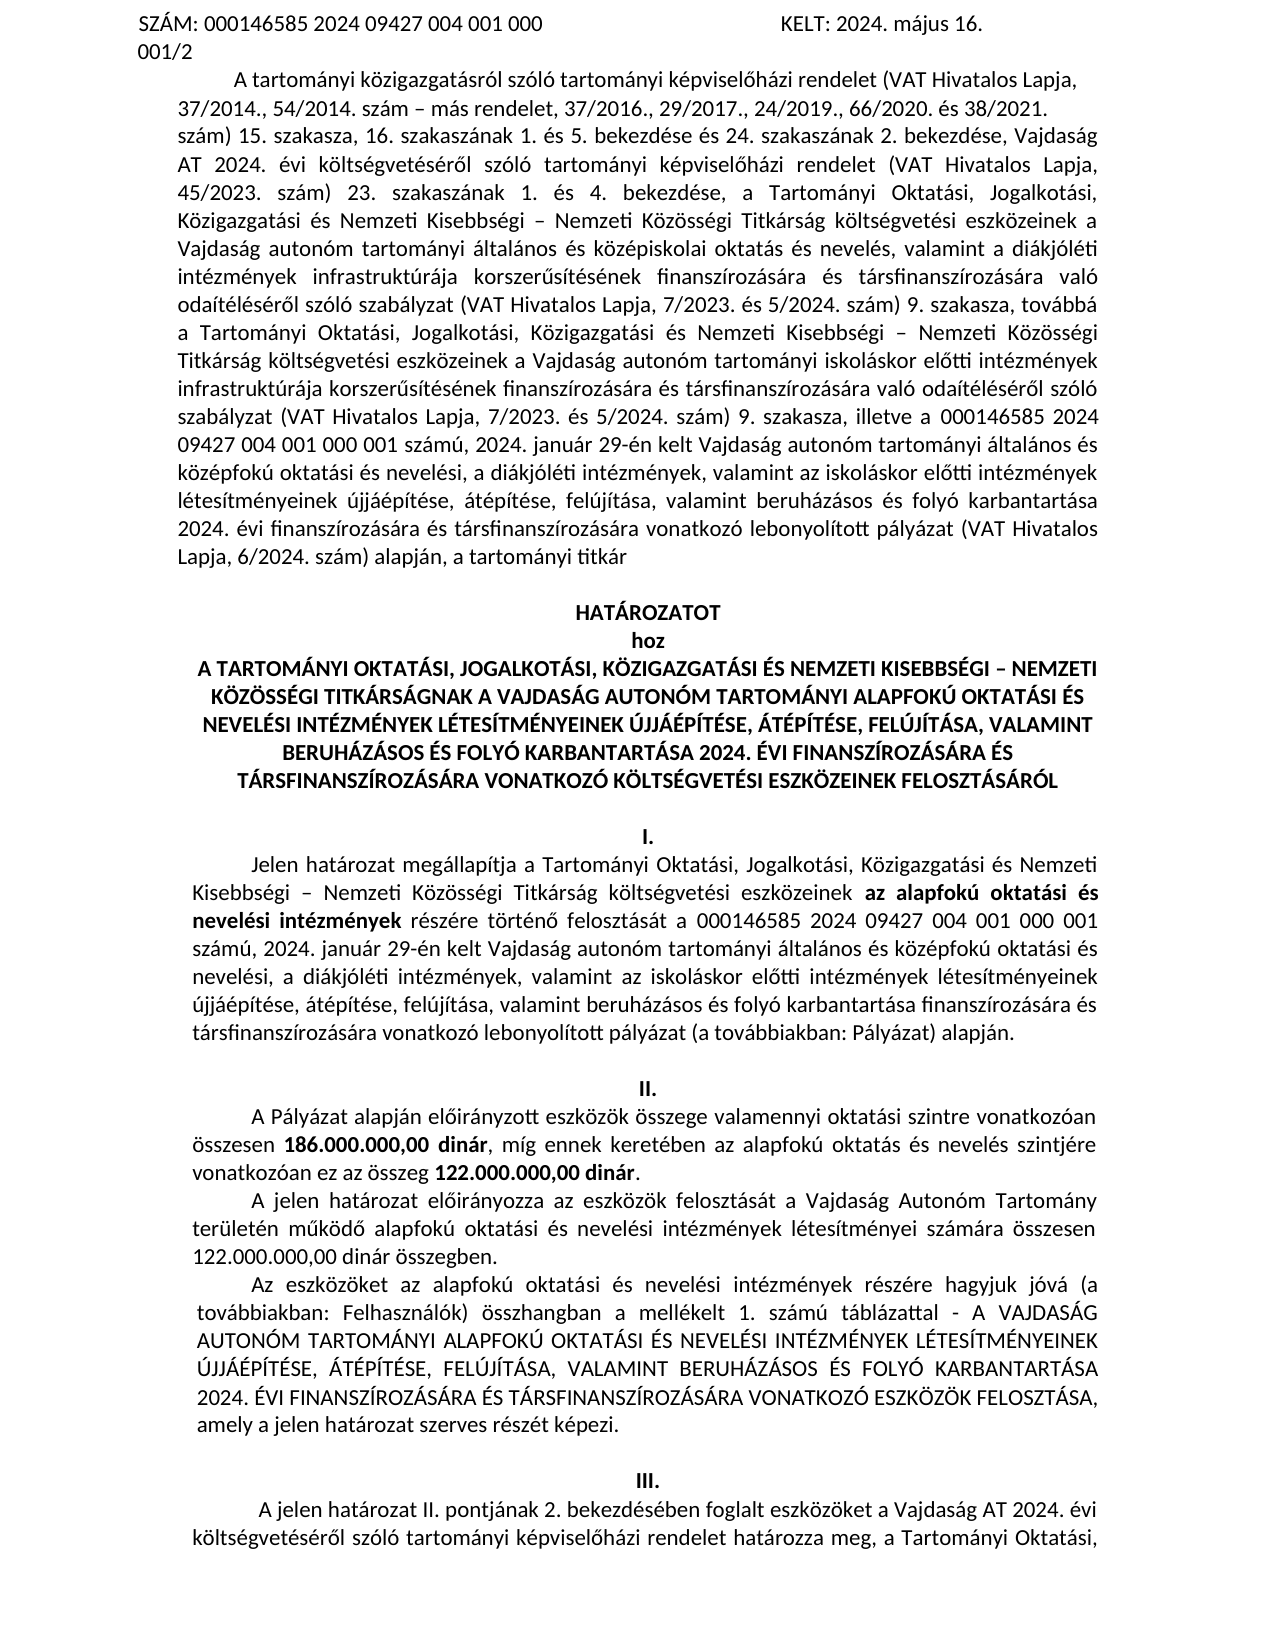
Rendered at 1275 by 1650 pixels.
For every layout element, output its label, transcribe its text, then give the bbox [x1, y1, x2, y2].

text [192, 1495, 1099, 1551]
table_header KELT: 2024. május 16. [615, 9, 1138, 94]
text II. [197, 1074, 1099, 1102]
text III. [197, 1467, 1099, 1495]
text Az eszközöket az alapfokú oktatási és nevelési intézmények részére hagyjuk jóvá (a továbbiakban: Felhasználók) összhangban a mellékelt 1. számú táblázattal - A VAJDASÁG AUTONÓM TARTOMÁNYI ALAPFOKÚ OKTATÁSI ÉS NEVELÉSI INTÉZMÉNYEK LÉTESÍTMÉNYEINEK ÚJJÁÉPÍTÉSE, ÁTÉPÍTÉSE, FELÚJÍTÁSA, VALAMINT BERUHÁZÁSOS ÉS FOLYÓ KARBANTARTÁSA 2024. ÉVI FINANSZÍROZÁSÁRA ÉS TÁRSFINANSZÍROZÁSÁRA VONATKOZÓ ESZKÖZÖK FELOSZTÁSA, amely a jelen határozat szerves részét képezi. [197, 1271, 1099, 1439]
text I. [197, 822, 1099, 850]
text A tartományi közigazgatásról szóló tartományi képviselőházi rendelet (VAT Hivatalos Lapja, 37/2014., 54/2014. szám – más rendelet, 37/2016., 29/2017., 24/2019., 66/2020. és 38/2021. szám) 15. szakasza, 16. szakaszának 1. és 5. bekezdése és 24. szakaszának 2. bekezdése, Vajdaság AT 2024. évi költségvetéséről szóló tartományi képviselőházi rendelet (VAT Hivatalos Lapja, 45/2023. szám) 23. szakaszának 1. és 4. bekezdése, a Tartományi Oktatási, Jogalkotási, Közigazgatási és Nemzeti Kisebbségi – Nemzeti Közösségi Titkárság költségvetési eszközeinek a Vajdaság autonóm tartományi általános és középiskolai oktatás és nevelés, valamint a diákjóléti intézmények infrastruktúrája korszerűsítésének finanszírozására és társfinanszírozására való odaítéléséről szóló szabályzat (VAT Hivatalos Lapja, 7/2023. és 5/2024. szám) 9. szakasza, továbbá a Tartományi Oktatási, Jogalkotási, Közigazgatási és Nemzeti Kisebbségi – Nemzeti Közösségi Titkárság költségvetési eszközeinek a Vajdaság autonóm tartományi iskoláskor előtti intézmények infrastruktúrája korszerűsítésének finanszírozására és társfinanszírozására való odaítéléséről szóló szabályzat (VAT Hivatalos Lapja, 7/2023. és 5/2024. szám) 9. szakasza, illetve a 000146585 2024 09427 004 001 000 001 számú, 2024. január 29-én kelt Vajdaság autonóm tartományi általános és középfokú oktatási és nevelési, a diákjóléti intézmények, valamint az iskoláskor előtti intézmények létesítményeinek újjáépítése, átépítése, felújítása, valamint beruházásos és folyó karbantartása 2024. évi finanszírozására és társfinanszírozására vonatkozó lebonyolított pályázat (VAT Hivatalos Lapja, 6/2024. szám) alapján, a tartományi titkár [177, 94, 1099, 570]
table_header SZÁM: 000146585 2024 09427 004 001 000 001/2 [137, 9, 615, 94]
text HATÁROZATOT hoz [197, 598, 1099, 654]
text Jelen határozat megállapítja a Tartományi Oktatási, Jogalkotási, Közigazgatási és Nemzeti Kisebbségi – Nemzeti Közösségi Titkárság költségvetési eszközeinek az alapfokú oktatási és nevelési intézmények részére történő felosztását a 000146585 2024 09427 004 001 000 001 számú, 2024. január 29-én kelt Vajdaság autonóm tartományi általános és középfokú oktatási és nevelési, a diákjóléti intézmények, valamint az iskoláskor előtti intézmények létesítményeinek újjáépítése, átépítése, felújítása, valamint beruházásos és folyó karbantartása finanszírozására és társfinanszírozására vonatkozó lebonyolított pályázat (a továbbiakban: Pályázat) alapján. [192, 850, 1099, 1046]
text A jelen határozat előirányozza az eszközök felosztását a Vajdaság Autonóm Tartomány területén működő alapfokú oktatási és nevelési intézmények létesítményei számára összesen 122.000.000,00 dinár összegben. [192, 1186, 1098, 1271]
text A TARTOMÁNYI OKTATÁSI, JOGALKOTÁSI, KÖZIGAZGATÁSI ÉS NEMZETI KISEBBSÉGI – NEMZETI KÖZÖSSÉGI TITKÁRSÁGNAK A VAJDASÁG AUTONÓM TARTOMÁNYI ALAPFOKÚ OKTATÁSI ÉS NEVELÉSI INTÉZMÉNYEK LÉTESÍTMÉNYEINEK ÚJJÁÉPÍTÉSE, ÁTÉPÍTÉSE, FELÚJÍTÁSA, VALAMINT BERUHÁZÁSOS ÉS FOLYÓ KARBANTARTÁSA 2024. ÉVI FINANSZÍROZÁSÁRA ÉS TÁRSFINANSZÍROZÁSÁRA VONATKOZÓ KÖLTSÉGVETÉSI ESZKÖZEINEK FELOSZTÁSÁRÓL [197, 654, 1099, 794]
text A Pályázat alapján előirányzott eszközök összege valamennyi oktatási szintre vonatkozóan összesen 186.000.000,00 dinár, míg ennek keretében az alapfokú oktatás és nevelés szintjére vonatkozóan ez az összeg 122.000.000,00 dinár. [192, 1102, 1098, 1186]
